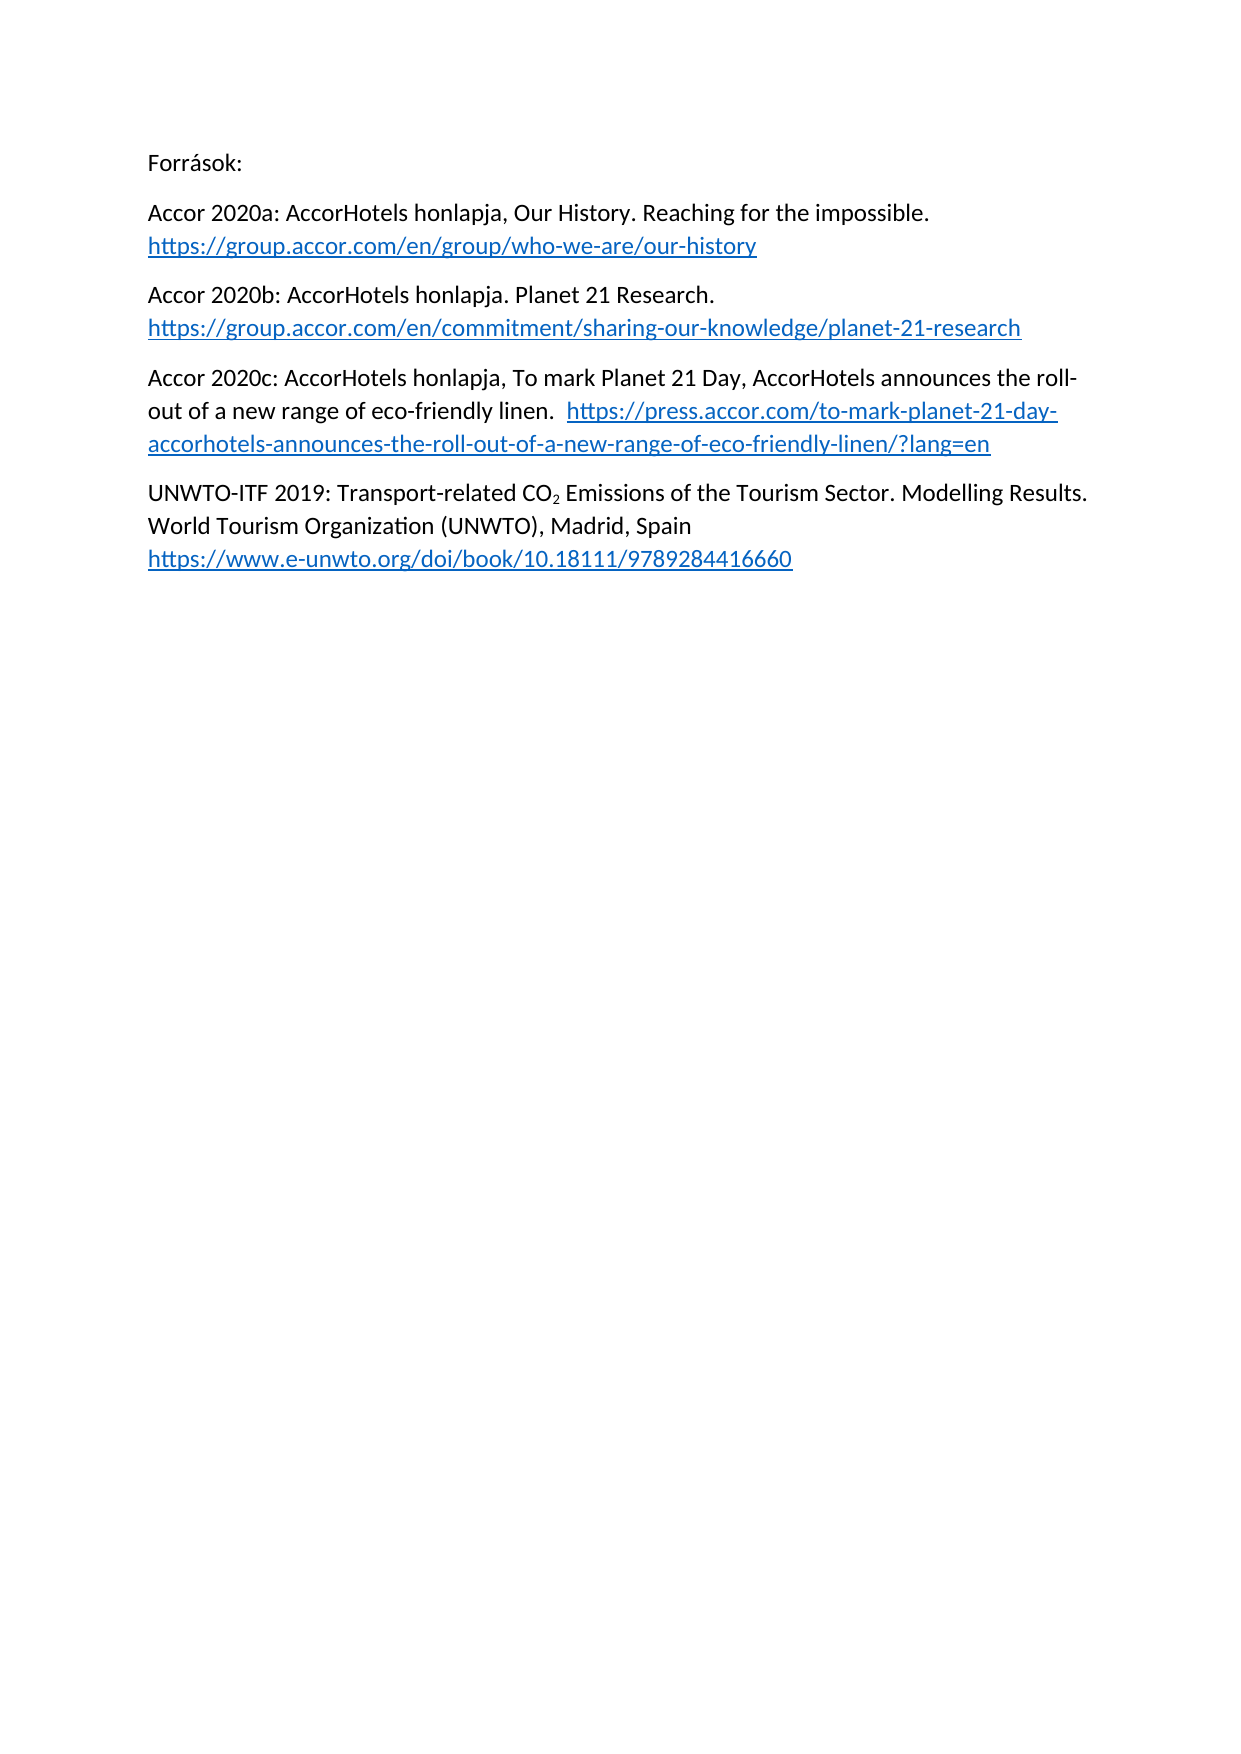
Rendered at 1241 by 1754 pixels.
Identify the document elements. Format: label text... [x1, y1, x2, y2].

text Accor 2020a: AccorHotels honlapja, Our History. Reaching for the impossible. https://group.accor.com/en/group/who-we-are/our-history [148, 197, 1093, 261]
text Források: [148, 148, 1093, 178]
text https://www.e-unwto.org/doi/book/10.18111/9789284416660 [148, 543, 1093, 574]
text UNWTO-ITF 2019: Transport-related CO2 Emissions of the Tourism Sector. Modelling Results. World Tourism Organization (UNWTO), Madrid, Spain [148, 478, 1093, 541]
text Accor 2020b: AccorHotels honlapja. Planet 21 Research. https://group.accor.com/en/commitment/sharing-our-knowledge/planet-21-research [148, 280, 1093, 343]
text Accor 2020c: AccorHotels honlapja, To mark Planet 21 Day, AccorHotels announces the roll-out of a new range of eco-friendly linen. https://press.accor.com/to-mark-planet-21-day-accorhotels-announces-the-roll-out-of-a-new-range-of-eco-friendly-linen/?lang=en [148, 362, 1093, 458]
